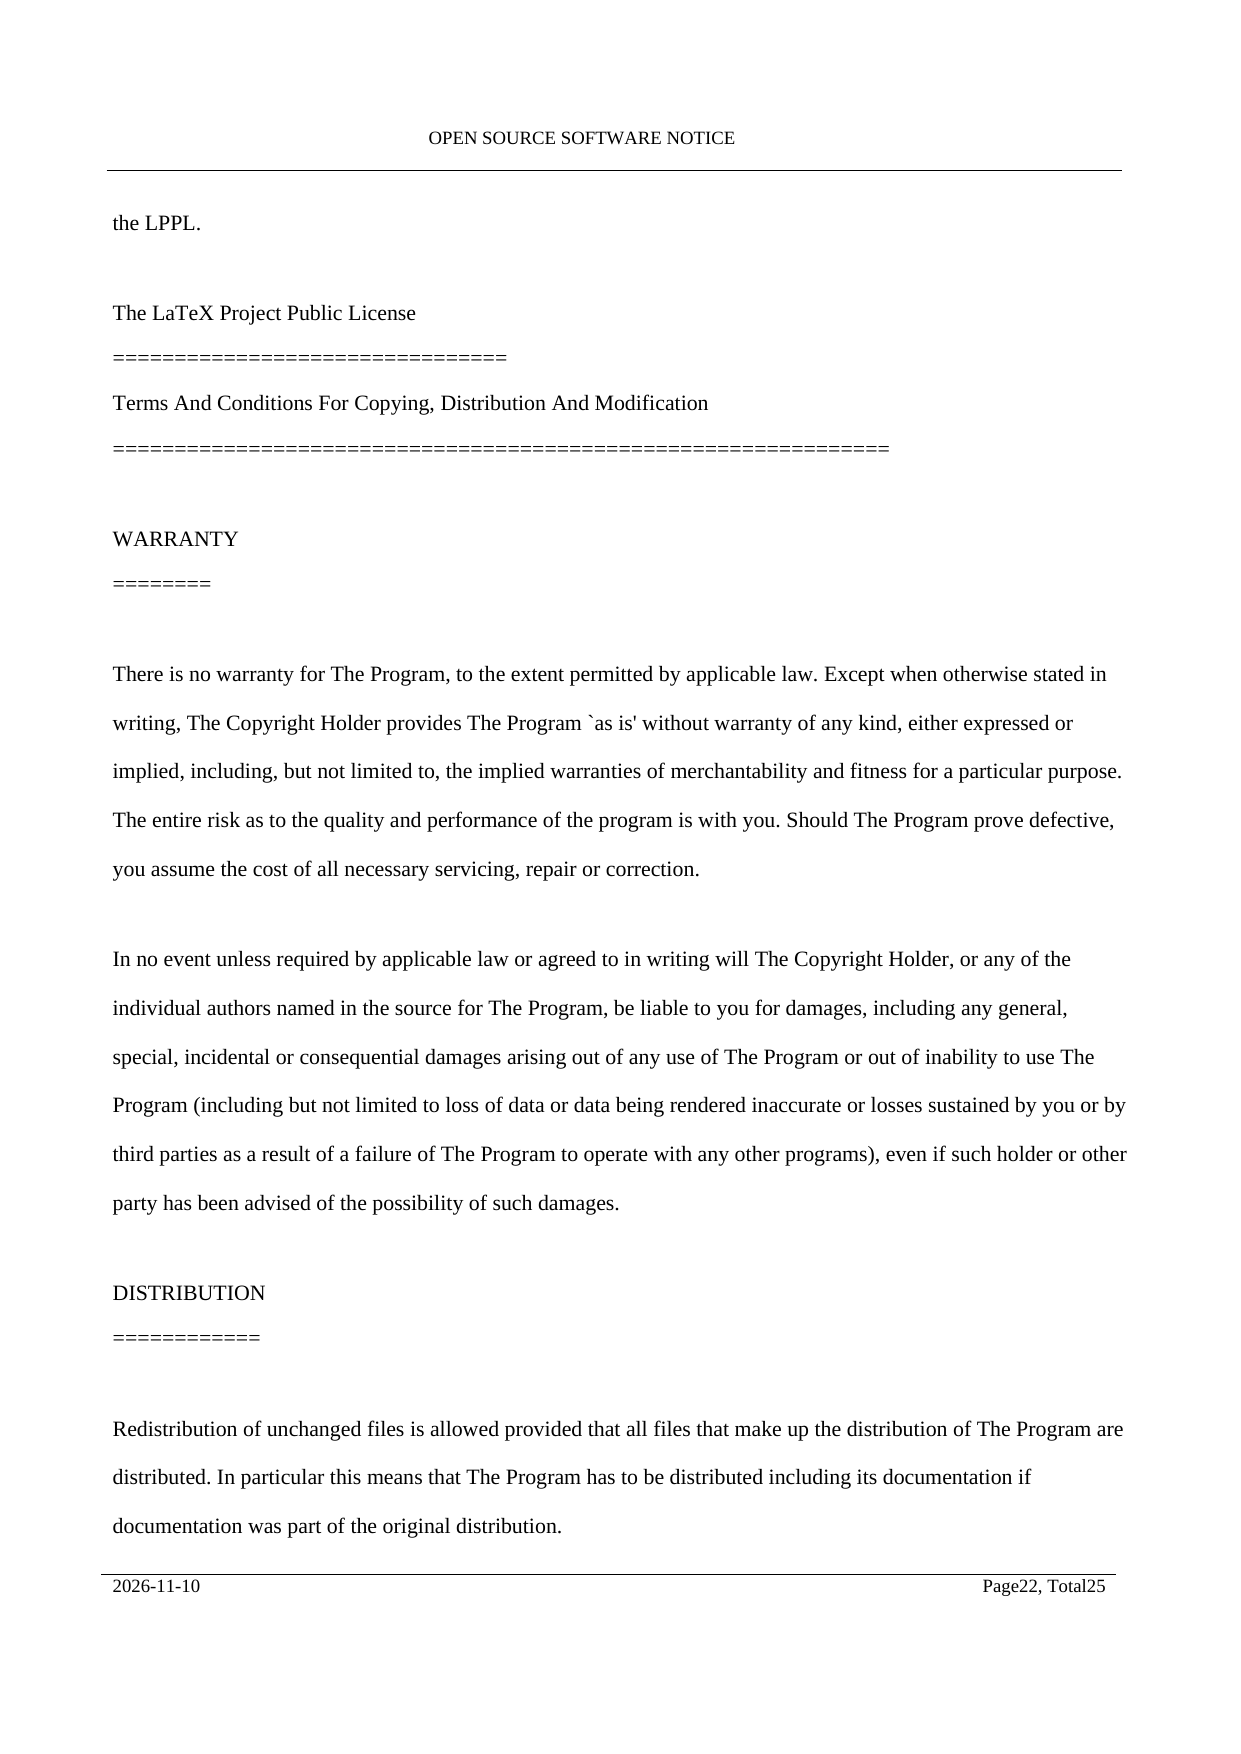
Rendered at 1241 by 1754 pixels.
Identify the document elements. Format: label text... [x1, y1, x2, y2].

text Terms And Conditions For Copying, Distribution And Modification [112, 387, 1128, 419]
text DISTRIBUTION [112, 1277, 1128, 1309]
text =============================================================== [112, 432, 1128, 464]
text ================================ [112, 342, 1128, 374]
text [112, 206, 1128, 239]
text ============ [112, 1322, 1128, 1354]
text WARRANTY [112, 522, 1128, 554]
text The LaTeX Project Public License [112, 297, 1128, 329]
text There is no warranty for The Program, to the extent permitted by applicable law. Except when otherwise stated in writing, The Copyright Holder provides The Program `as is' without warranty of any kind, either expressed or implied, including, but not limited to, the implied warranties of merchantability and fitness for a particular purpose. The entire risk as to the quality and performance of the program is with you. Should The Program prove defective, you assume the cost of all necessary servicing, repair or correction. [112, 657, 1128, 885]
text ======== [112, 567, 1128, 600]
text In no event unless required by applicable law or agreed to in writing will The Copyright Holder, or any of the individual authors named in the source for The Program, be liable to you for damages, including any general, special, incidental or consequential damages arising out of any use of The Program or out of inability to use The Program (including but not limited to loss of data or data being rendered inaccurate or losses sustained by you or by third parties as a result of a failure of The Program to operate with any other programs), even if such holder or other party has been advised of the possibility of such damages. [112, 943, 1128, 1219]
text Redistribution of unchanged files is allowed provided that all files that make up the distribution of The Program are distributed. In particular this means that The Program has to be distributed including its documentation if documentation was part of the original distribution. [112, 1412, 1128, 1542]
